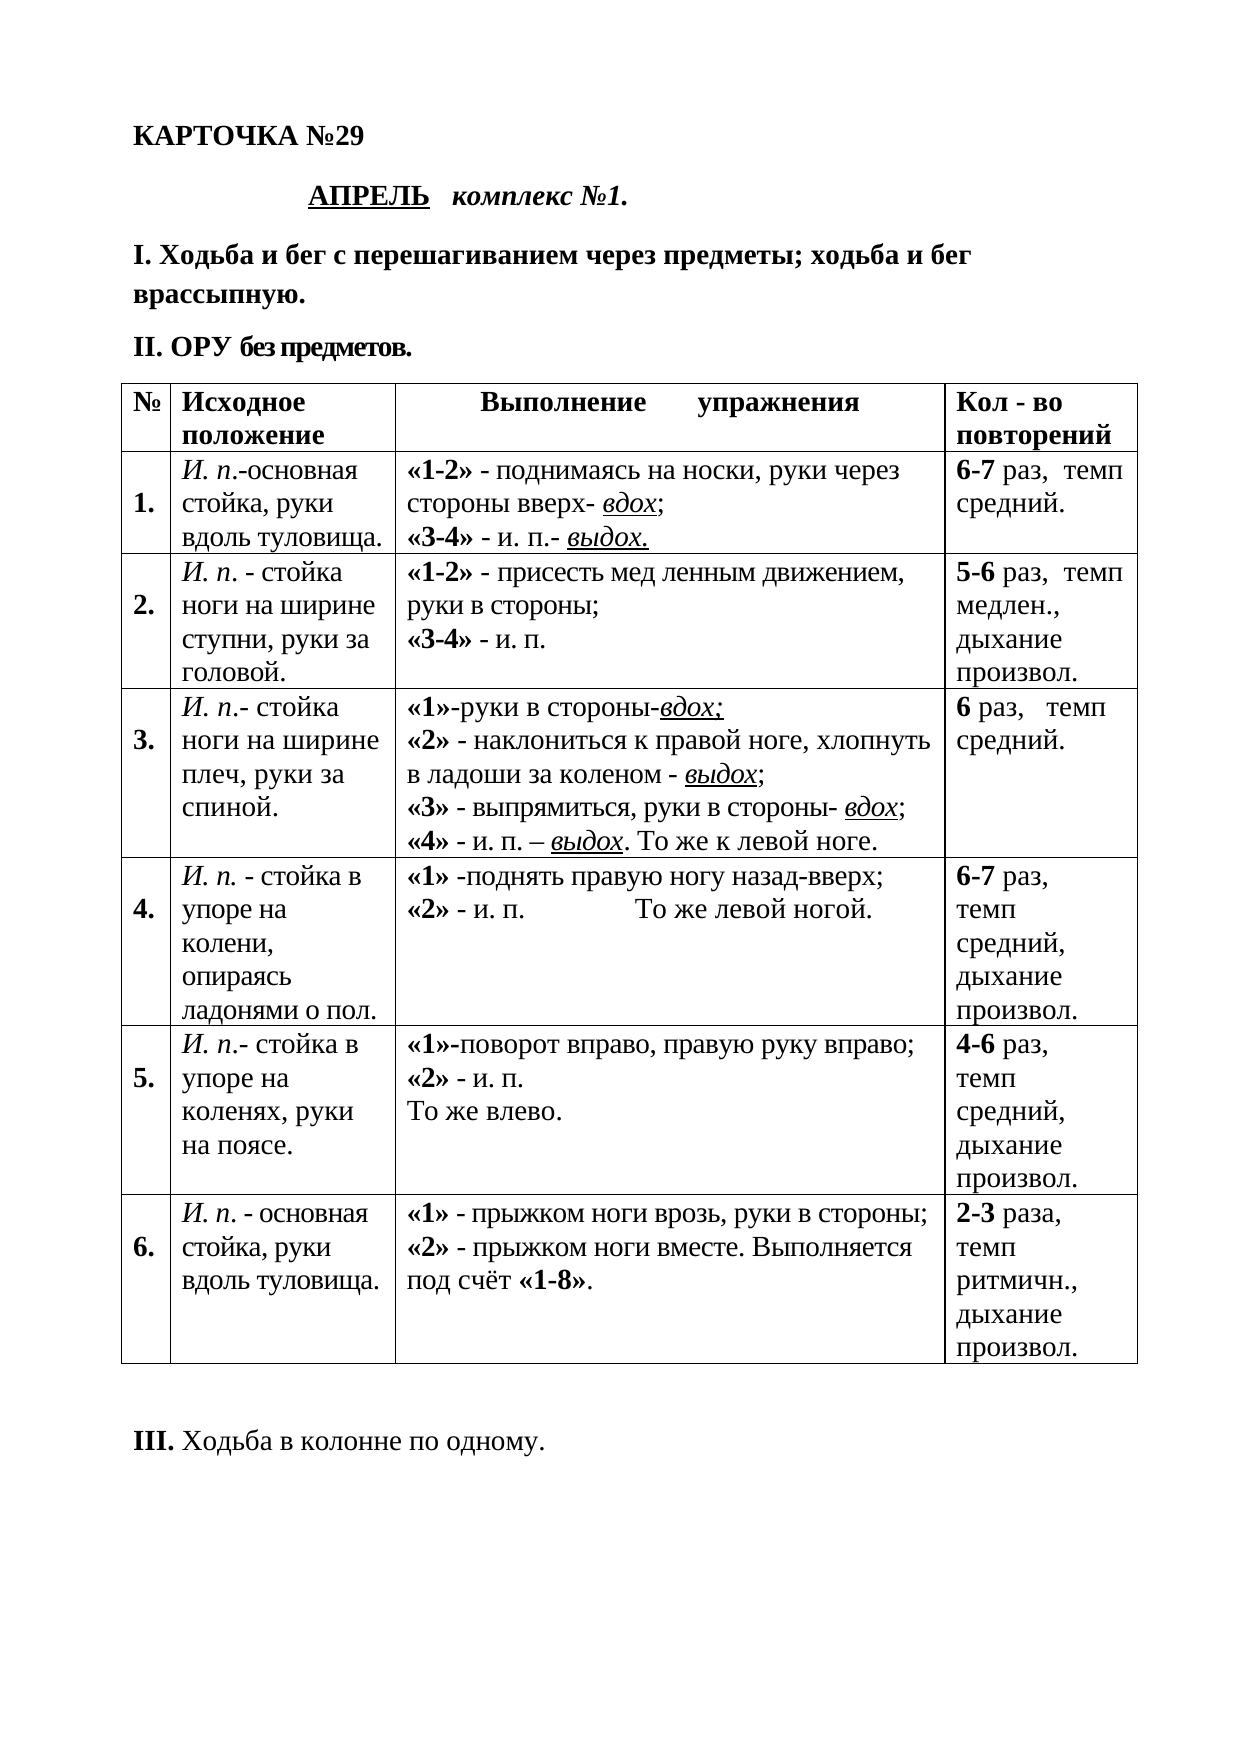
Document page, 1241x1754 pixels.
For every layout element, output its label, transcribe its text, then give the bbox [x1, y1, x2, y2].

table_header Исходное положение [171, 384, 395, 451]
table_cell 2-3 раза, темп ритмичн., дыхание произвол. [946, 1195, 1137, 1363]
table_cell «1»-руки в стороны-вдох; «2» - наклониться к правой ноге, хлопнуть в ладоши за коленом - выдох; «3» - выпрямиться, руки в стороны- вдох; «4» - и. п. – выдох. То же к левой ноге. [396, 689, 944, 857]
table_cell 5. [122, 1026, 170, 1194]
table_header № [122, 384, 170, 451]
table_cell 1. [122, 452, 170, 553]
table_cell 2. [122, 554, 170, 688]
table_cell «1»-поворот вправо, правую руку вправо; «2» - и. п. То же влево. [396, 1026, 944, 1194]
text II. ОРУ без предметов. [133, 335, 1152, 362]
table_cell И. п.- стойка ноги на ширине плеч, руки за спиной. [171, 689, 395, 857]
table_cell 6 раз, темп средний. [946, 689, 1137, 857]
table_cell И. п.-основная стойка, руки вдоль туловища. [171, 452, 395, 553]
text КАРТОЧКА №29 [133, 118, 1152, 152]
table_cell 4. [122, 858, 170, 1025]
table_cell И. п. - стойка в упоре на колени, опираясь ладонями о пол. [171, 858, 395, 1025]
table_header Выполнение упражнения [396, 384, 944, 451]
table_cell И. п.- стойка в упоре на коленях, руки на поясе. [171, 1026, 395, 1194]
table_cell 6-7 раз, темп средний, дыхание произвол. [946, 858, 1137, 1025]
table_cell И. п. - стойка ноги на ширине ступни, руки за головой. [171, 554, 395, 688]
table_cell 6-7 раз, темп средний. [946, 452, 1137, 553]
table_cell И. п. - основная стойка, руки вдоль туловища. [171, 1195, 395, 1363]
text III. Ходьба в колонне по одному. [133, 1423, 1152, 1457]
table_header Кол - во повторений [946, 384, 1137, 451]
text I. Ходьба и бег с перешагиванием через предметы; ходьба и бег врассыпную. [133, 237, 1152, 309]
table_cell 5-6 раз, темп медлен., дыхание произвол. [946, 554, 1137, 688]
text АПРЕЛЬ комплекс №1. [133, 178, 1152, 211]
table_cell 3. [122, 689, 170, 857]
table_cell «1» -поднять правую ногу назад-вверх; «2» - и. п. То же левой ногой. [396, 858, 944, 1025]
table_cell 6. [122, 1195, 170, 1363]
table_cell «1» - прыжком ноги врозь, руки в стороны; «2» - прыжком ноги вместе. Выполняется под счёт «1-8». [396, 1195, 944, 1363]
table_cell 4-6 раз, темп средний, дыхание произвол. [946, 1026, 1137, 1194]
table_cell «1-2» - поднимаясь на носки, руки через стороны вверх- вдох; «3-4» - и. п.- выдох. [396, 452, 944, 553]
table_cell «1-2» - присесть мед ленным движением, руки в стороны; «3-4» - и. п. [396, 554, 944, 688]
